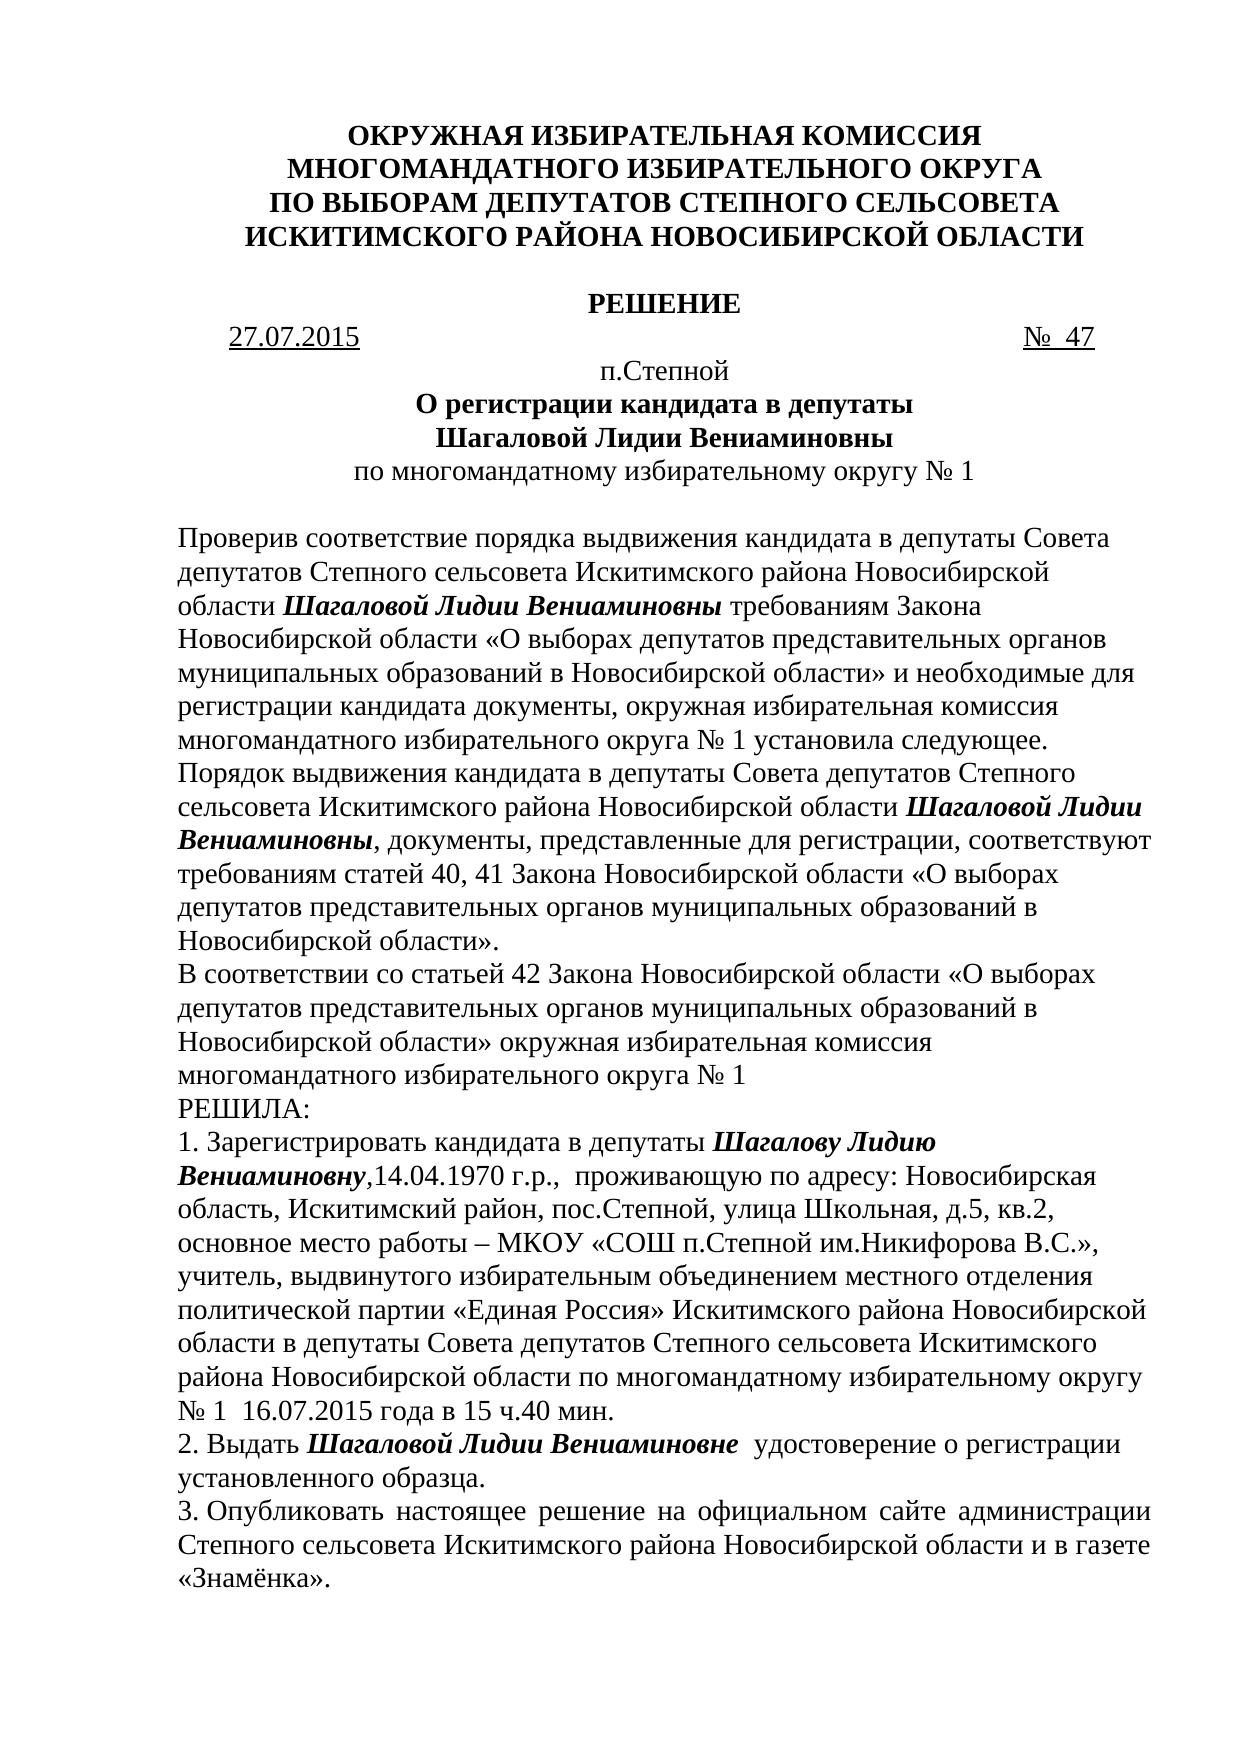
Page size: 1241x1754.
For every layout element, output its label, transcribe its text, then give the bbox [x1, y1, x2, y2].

text 2. Выдать Шагаловой Лидии Вениаминовне удостоверение о регистрации установленного образца. [177, 1426, 1152, 1493]
text 1. Зарегистрировать кандидата в депутаты Шагалову Лидию Вениаминовну,14.04.1970 г.р., проживающую по адресу: Новосибирская область, Искитимский район, пос.Степной, улица Школьная, д.5, кв.2, основное место работы – МКОУ «СОШ п.Степной им.Никифорова В.С.», учитель, выдвинутого избирательным объединением местного отделения политической партии «Единая Россия» Искитимского района Новосибирской области в депутаты Совета депутатов Степного сельсовета Искитимского района Новосибирской области по многомандатному избирательному округу № 1 16.07.2015 года в 15 ч.40 мин. [177, 1124, 1152, 1426]
text ИСКИТИМСКОГО РАЙОНА НОВОСИБИРСКОЙ ОБЛАСТИ [177, 219, 1152, 252]
text О регистрации кандидата в депутаты [177, 386, 1152, 420]
text ОКРУЖНАЯ ИЗБИРАТЕЛЬНАЯ КОМИССИЯ [177, 118, 1152, 152]
text 3. Опубликовать настоящее решение на официальном сайте администрации Степного сельсовета Искитимского района Новосибирской области и в газете «Знамёнка». [177, 1493, 1152, 1594]
text Проверив соответствие порядка выдвижения кандидата в депутаты Совета депутатов Степного сельсовета Искитимского района Новосибирской области Шагаловой Лидии Вениаминовны требованиям Закона Новосибирской области «О выборах депутатов представительных органов муниципальных образований в Новосибирской области» и необходимые для регистрации кандидата документы, окружная избирательная комиссия многомандатного избирательного округа № 1 установила следующее. [177, 521, 1152, 755]
text Шагаловой Лидии Вениаминовны [177, 420, 1152, 453]
text ПО ВЫБОРАМ ДЕПУТАТОВ СТЕПНОГО СЕЛЬСОВЕТА [177, 185, 1152, 219]
text Порядок выдвижения кандидата в депутаты Совета депутатов Степного сельсовета Искитимского района Новосибирской области Шагаловой Лидии Вениаминовны, документы, представленные для регистрации, соответствуют требованиям статей 40, 41 Закона Новосибирской области «О выборах депутатов представительных органов муниципальных образований в Новосибирской области». [177, 755, 1152, 957]
text по многомандатному избирательному округу № 1 [177, 453, 1152, 487]
text п.Степной [177, 353, 1152, 386]
text РЕШЕНИЕ [177, 286, 1152, 319]
text В соответствии со статьей 42 Закона Новосибирской области «О выборах депутатов представительных органов муниципальных образований в Новосибирской области» окружная избирательная комиссия многомандатного избирательного округа № 1 [177, 957, 1152, 1091]
text РЕШИЛА: [177, 1091, 1152, 1124]
text МНОГОМАНДАТНОГО ИЗБИРАТЕЛЬНОГО ОКРУГА [177, 152, 1152, 185]
text 27.07.2015 № 47 [177, 319, 1152, 353]
